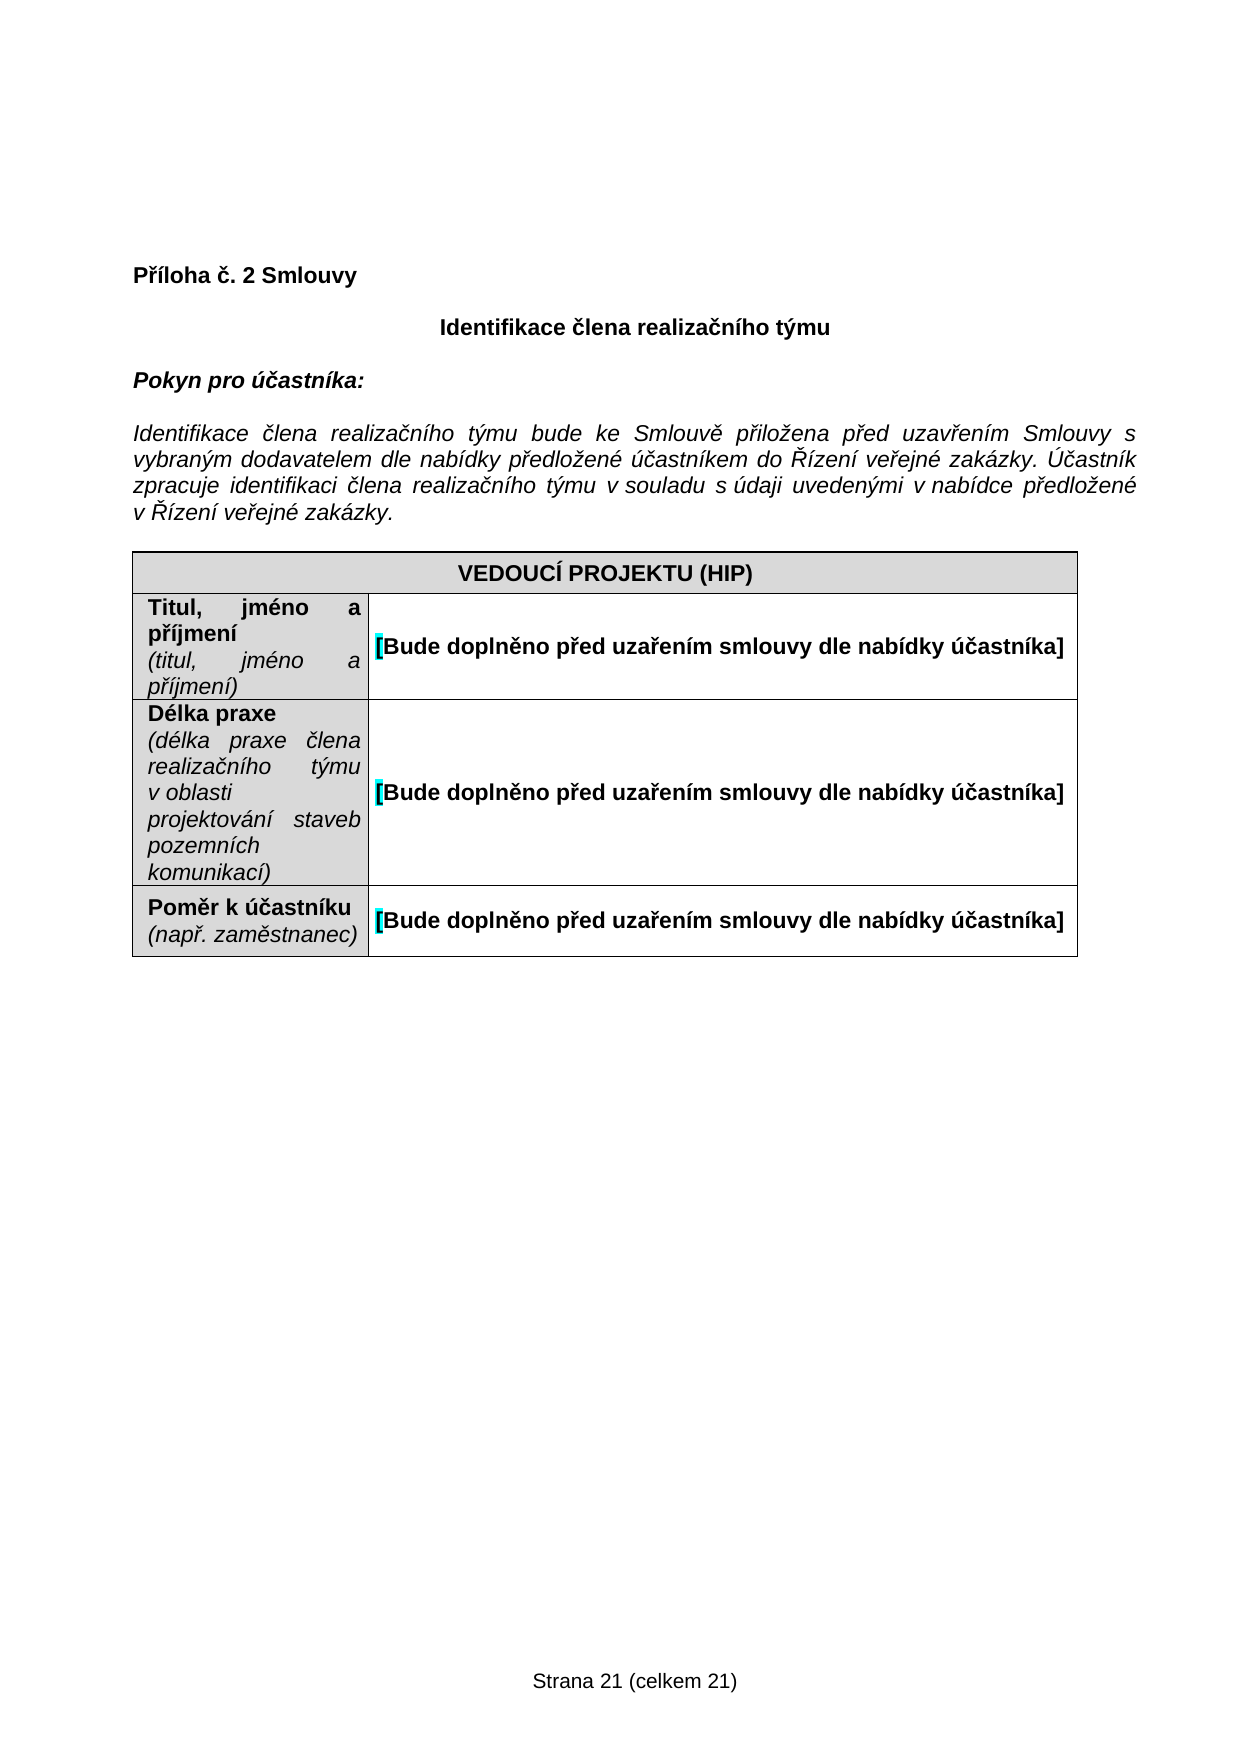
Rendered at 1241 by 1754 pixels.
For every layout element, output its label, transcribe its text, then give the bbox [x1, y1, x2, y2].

table_cell Titul, jméno a příjmení (titul, jméno a příjmení) [133, 594, 368, 699]
table_cell [369, 594, 1077, 699]
table_cell [369, 886, 1077, 956]
text Příloha č. 2 Smlouvy [133, 262, 1137, 288]
table_header Vedoucí projektu (HIP) [133, 553, 1077, 593]
table_cell Délka praxe (délka praxe člena realizačního týmu v oblasti projektování staveb pozemních komunikací) [133, 700, 368, 885]
text Identifikace člena realizačního týmu [133, 314, 1137, 341]
table_cell Poměr k účastníku (např. zaměstnanec) [133, 886, 368, 956]
text Pokyn pro účastníka: [133, 367, 1137, 393]
table_cell [369, 700, 1077, 885]
text Identifikace člena realizačního týmu bude ke Smlouvě přiložena před uzavřením Smlouvy s vybraným dodavatelem dle nabídky předložené účastníkem do Řízení veřejné zakázky. Účastník zpracuje identifikaci člena realizačního týmu v souladu s údaji uvedenými v nabídce předložené v Řízení veřejné zakázky. [133, 420, 1137, 525]
